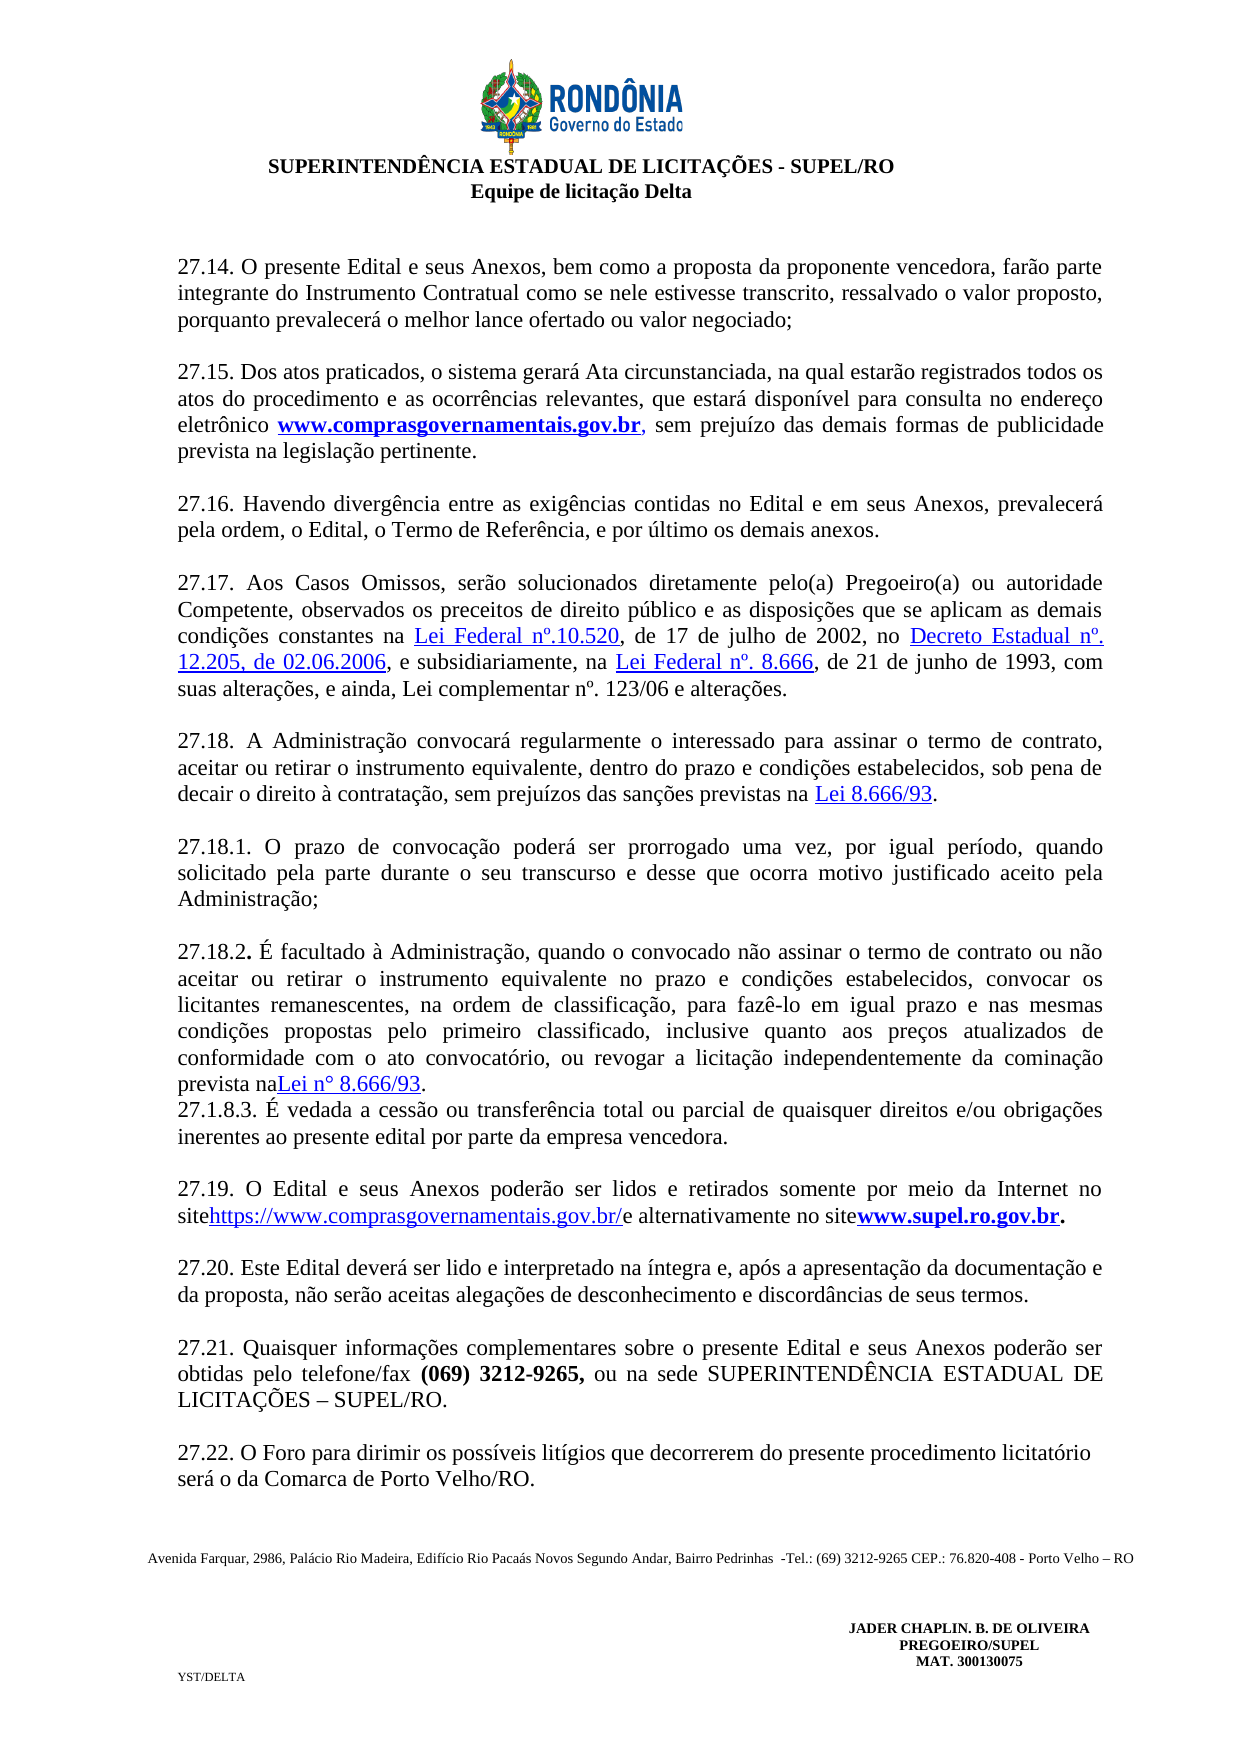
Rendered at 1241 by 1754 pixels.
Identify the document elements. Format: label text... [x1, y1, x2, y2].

text 27.22. O Foro para dirimir os possíveis litígios que decorrerem do presente procedimento licitatório será o da Comarca de Porto Velho/RO. [177, 1439, 1104, 1492]
text 27.16. Havendo divergência entre as exigências contidas no Edital e em seus Anexos, prevalecerá pela ordem, o Edital, o Termo de Referência, e por último os demais anexos. [177, 490, 1104, 543]
text 27.18. A Administração convocará regularmente o interessado para assinar o termo de contrato, aceitar ou retirar o instrumento equivalente, dentro do prazo e condições estabelecidos, sob pena de decair o direito à contratação, sem prejuízos das sanções previstas na Lei 8.666/93. [177, 727, 1104, 806]
text 27.14. O presente Edital e seus Anexos, bem como a proposta da proponente vencedora, farão parte integrante do Instrumento Contratual como se nele estivesse transcrito, ressalvado o valor proposto, porquanto prevalecerá o melhor lance ofertado ou valor negociado; [177, 253, 1104, 332]
text 27.17. Aos Casos Omissos, serão solucionados diretamente pelo(a) Pregoeiro(a) ou autoridade Competente, observados os preceitos de direito público e as disposições que se aplicam as demais condições constantes na Lei Federal nº.10.520, de 17 de julho de 2002, no Decreto Estadual nº. 12.205, de 02.06.2006, e subsidiariamente, na Lei Federal nº. 8.666, de 21 de junho de 1993, com suas alterações, e ainda, Lei complementar nº. 123/06 e alterações. [177, 569, 1104, 701]
text 27.15. Dos atos praticados, o sistema gerará Ata circunstanciada, na qual estarão registrados todos os atos do procedimento e as ocorrências relevantes, que estará disponível para consulta no endereço eletrônico www.comprasgovernamentais.gov.br, sem prejuízo das demais formas de publicidade prevista na legislação pertinente. [177, 358, 1104, 464]
text 27.18.2. É facultado à Administração, quando o convocado não assinar o termo de contrato ou não aceitar ou retirar o instrumento equivalente no prazo e condições estabelecidos, convocar os licitantes remanescentes, na ordem de classificação, para fazê-lo em igual prazo e nas mesmas condições propostas pelo primeiro classificado, inclusive quanto aos preços atualizados de conformidade com o ato convocatório, ou revogar a licitação independentemente da cominação prevista naLei n° 8.666/93. [177, 938, 1104, 1096]
text 27.20. Este Edital deverá ser lido e interpretado na íntegra e, após a apresentação da documentação e da proposta, não serão aceitas alegações de desconhecimento e discordâncias de seus termos. [177, 1254, 1104, 1307]
text 27.21. Quaisquer informações complementares sobre o presente Edital e seus Anexos poderão ser obtidas pelo telefone/fax (069) 3212-9265, ou na sede SUPERINTENDÊNCIA ESTADUAL DE LICITAÇÕES – SUPEL/RO. [177, 1333, 1104, 1413]
text 27.19. O Edital e seus Anexos poderão ser lidos e retirados somente por meio da Internet no sitehttps://www.comprasgovernamentais.gov.br/e alternativamente no sitewww.supel.ro.gov.br. [177, 1175, 1104, 1228]
picture [480, 59, 683, 155]
text 27.1.8.3. É vedada a cessão ou transferência total ou parcial de quaisquer direitos e/ou obrigações inerentes ao presente edital por parte da empresa vencedora. [177, 1096, 1104, 1149]
text 27.18.1. O prazo de convocação poderá ser prorrogado uma vez, por igual período, quando solicitado pela parte durante o seu transcurso e desse que ocorra motivo justificado aceito pela Administração; [177, 833, 1104, 912]
